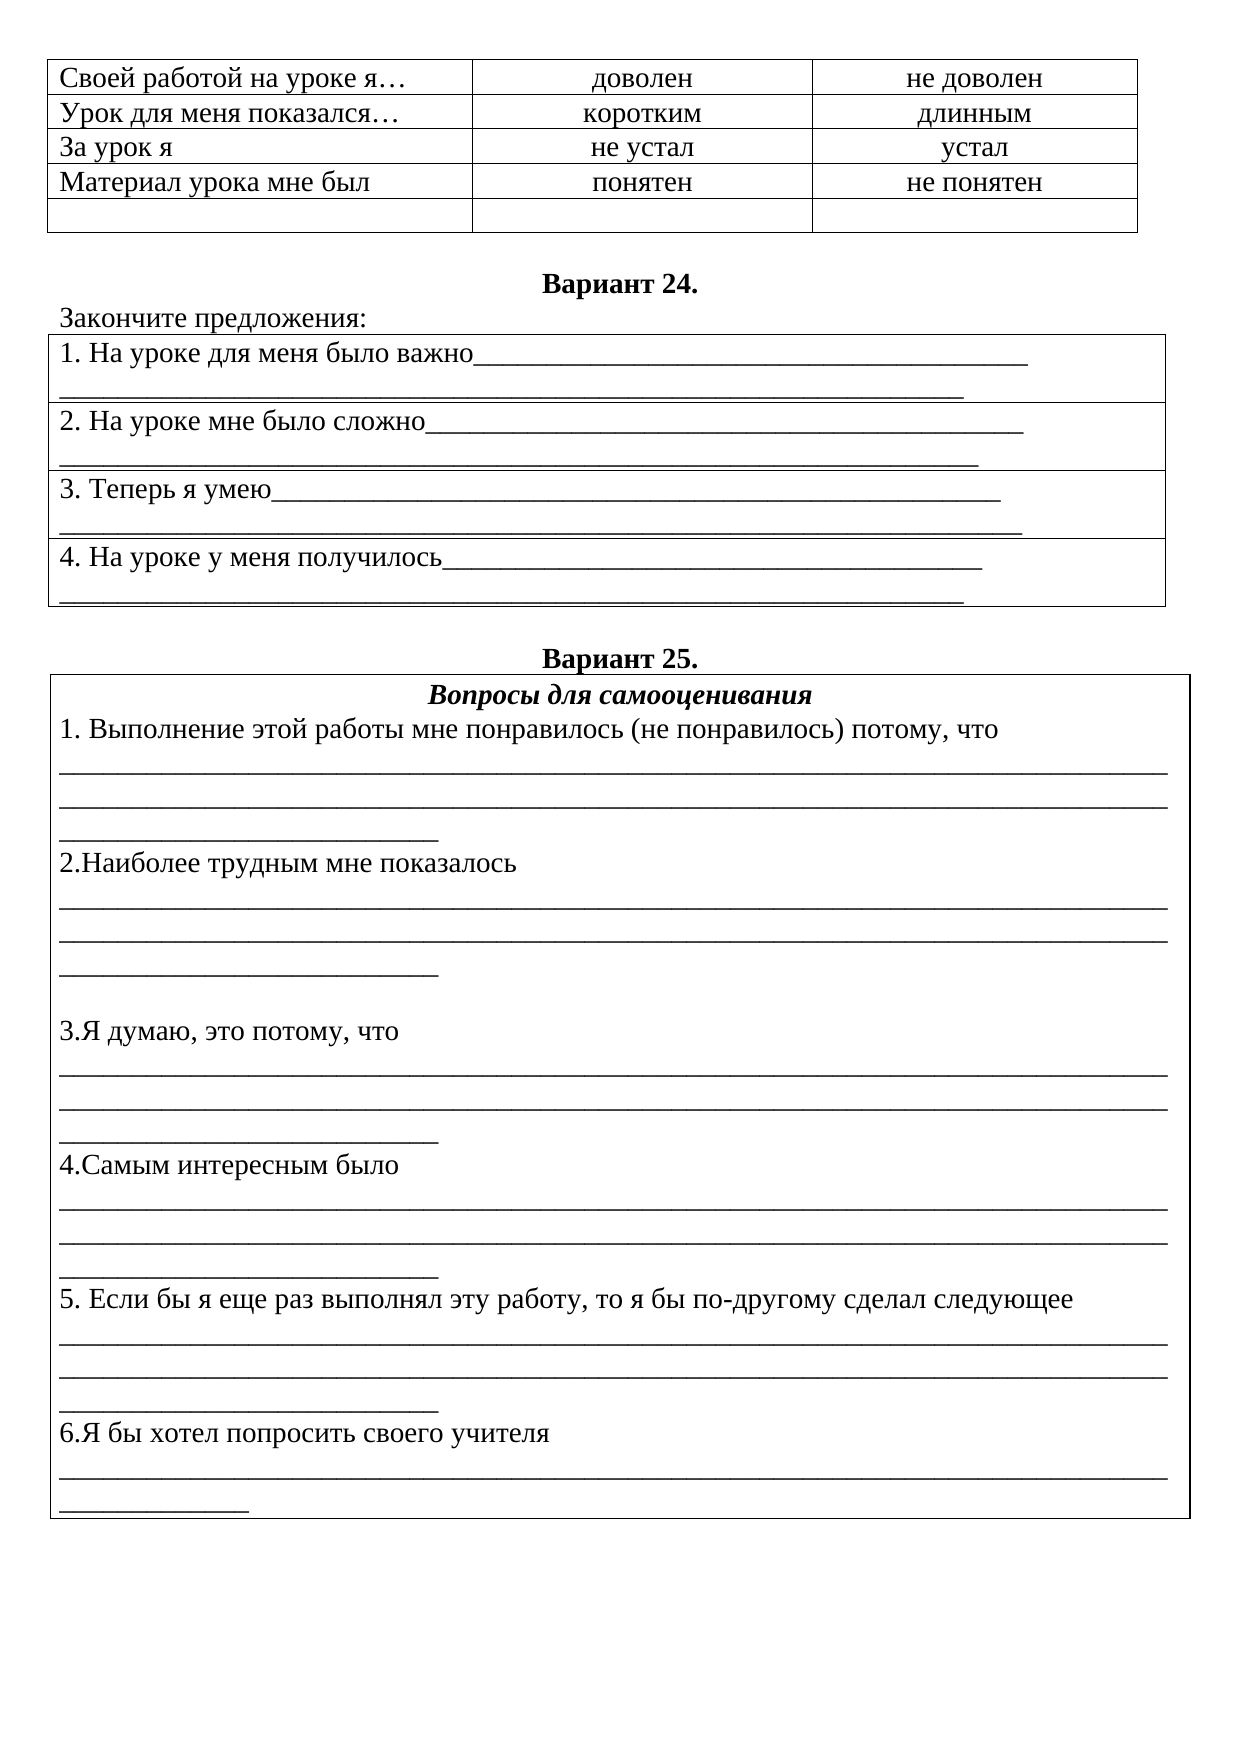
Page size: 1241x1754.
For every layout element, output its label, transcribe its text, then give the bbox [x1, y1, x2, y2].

table_cell [813, 199, 1137, 232]
table_cell длинным [813, 95, 1137, 128]
text 2.Наиболее трудным мне показалось __________________________________________________________________________________________________________________________________________________________________________________ [59, 845, 1181, 979]
table_header 1. На уроке для меня было важно______________________________________ ______________________________________________________________ [49, 335, 1165, 402]
table_cell [48, 199, 472, 232]
table_cell 3. Теперь я умею__________________________________________________ __________________________________________________________________ [49, 471, 1165, 538]
table_cell доволен [473, 60, 812, 94]
text 1. Выполнение этой работы мне понравилось (не понравилось) потому, что __________________________________________________________________________________________________________________________________________________________________________________ [59, 711, 1181, 845]
table_cell Своей работой на уроке я… [48, 60, 472, 94]
table_cell За урок я [48, 129, 472, 163]
table_cell [473, 199, 812, 232]
table_cell не доволен [813, 60, 1137, 94]
table_cell устал [813, 129, 1137, 163]
text Вариант 25. [59, 641, 1181, 674]
text 4.Самым интересным было __________________________________________________________________________________________________________________________________________________________________________________ [59, 1147, 1181, 1281]
text 3.Я думаю, это потому, что __________________________________________________________________________________________________________________________________________________________________________________ [59, 1013, 1181, 1147]
text Закончите предложения: [59, 300, 1181, 334]
table_cell не понятен [813, 164, 1137, 197]
table_cell Материал урока мне был [48, 164, 472, 197]
table_cell понятен [473, 164, 812, 197]
text 5. Если бы я еще раз выполнял эту работу, то я бы по-другому сделал следующее __________________________________________________________________________________________________________________________________________________________________________________ [59, 1281, 1181, 1412]
text Вопросы для самооценивания [51, 675, 1189, 711]
table_cell коротким [473, 95, 812, 128]
text 6.Я бы хотел попросить своего учителя _________________________________________________________________________________________ [51, 1412, 1189, 1518]
table_cell 2. На уроке мне было сложно_________________________________________ _______________________________________________________________ [49, 403, 1165, 470]
table_cell 4. На уроке у меня получилось_____________________________________ ______________________________________________________________ [49, 539, 1165, 606]
text Вариант 24. [59, 267, 1181, 300]
table_cell Урок для меня показался… [48, 95, 472, 128]
table_cell не устал [473, 129, 812, 163]
